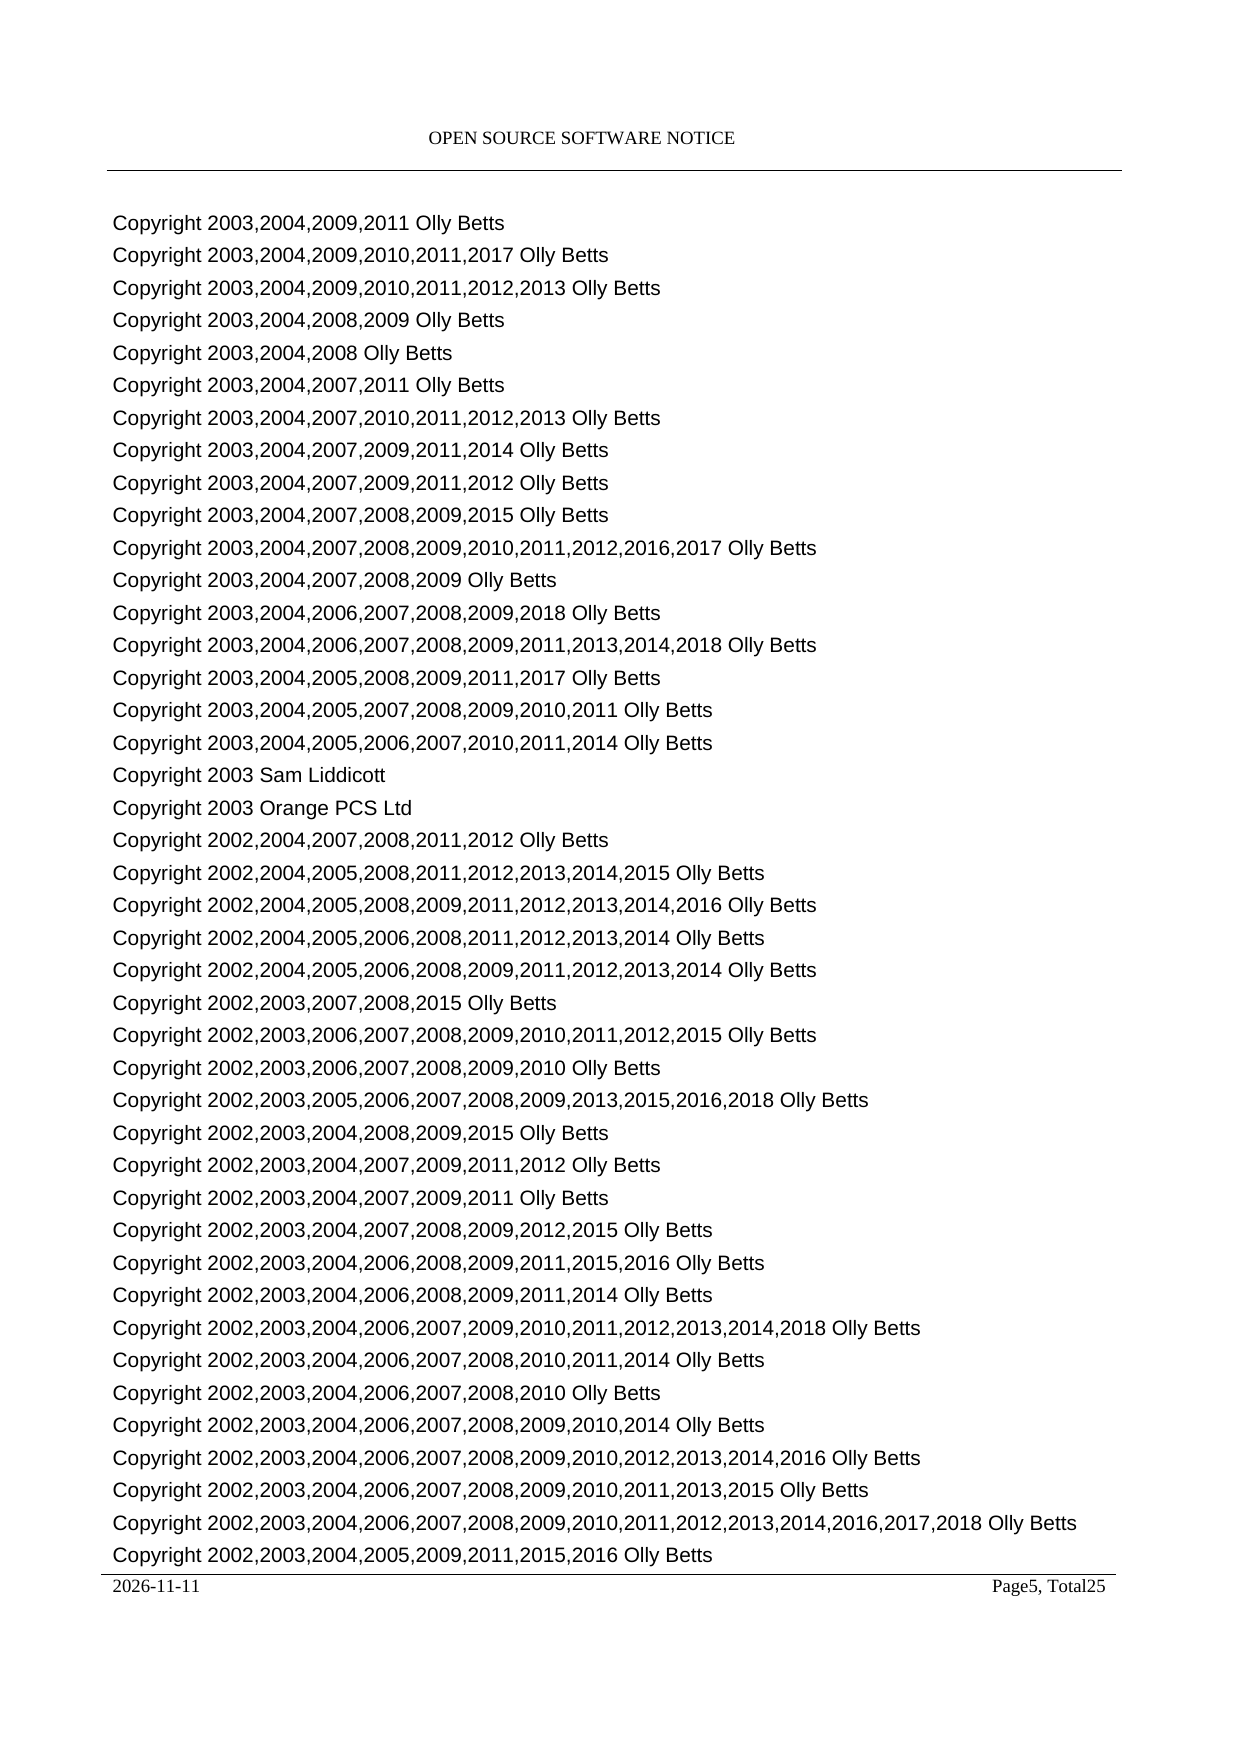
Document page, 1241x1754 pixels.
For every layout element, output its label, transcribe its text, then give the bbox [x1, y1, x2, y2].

text Copyright 2002,2003,2007,2008,2015 Olly Betts [112, 986, 1128, 1019]
text Copyright 2002,2004,2005,2008,2009,2011,2012,2013,2014,2016 Olly Betts [112, 889, 1128, 921]
text Copyright 2002,2004,2005,2006,2008,2011,2012,2013,2014 Olly Betts [112, 921, 1128, 954]
text Copyright 2002,2004,2007,2008,2011,2012 Olly Betts [112, 824, 1128, 856]
text Copyright 2002,2003,2004,2006,2008,2009,2011,2014 Olly Betts [112, 1279, 1128, 1311]
text Copyright 2003,2004,2009,2011 Olly Betts [112, 206, 1128, 239]
text Copyright 2002,2003,2004,2006,2007,2008,2009,2010,2012,2013,2014,2016 Olly Betts [112, 1441, 1128, 1474]
text Copyright 2003,2004,2005,2008,2009,2011,2017 Olly Betts [112, 661, 1128, 694]
text Copyright 2003,2004,2007,2010,2011,2012,2013 Olly Betts [112, 401, 1128, 434]
text Copyright 2002,2003,2005,2006,2007,2008,2009,2013,2015,2016,2018 Olly Betts [112, 1084, 1128, 1116]
text Copyright 2003,2004,2008,2009 Olly Betts [112, 304, 1128, 336]
text Copyright 2002,2003,2004,2007,2009,2011,2012 Olly Betts [112, 1149, 1128, 1181]
text Copyright 2003,2004,2007,2009,2011,2012 Olly Betts [112, 466, 1128, 499]
text Copyright 2002,2003,2004,2007,2008,2009,2012,2015 Olly Betts [112, 1214, 1128, 1246]
text Copyright 2002,2003,2006,2007,2008,2009,2010,2011,2012,2015 Olly Betts [112, 1019, 1128, 1051]
text Copyright 2002,2004,2005,2006,2008,2009,2011,2012,2013,2014 Olly Betts [112, 954, 1128, 986]
text Copyright 2003,2004,2009,2010,2011,2012,2013 Olly Betts [112, 271, 1128, 304]
text Copyright 2002,2003,2004,2006,2007,2008,2010 Olly Betts [112, 1376, 1128, 1409]
text Copyright 2003,2004,2007,2008,2009 Olly Betts [112, 564, 1128, 596]
text Copyright 2003,2004,2007,2008,2009,2015 Olly Betts [112, 499, 1128, 531]
text Copyright 2002,2003,2004,2008,2009,2015 Olly Betts [112, 1116, 1128, 1149]
text Copyright 2003,2004,2007,2009,2011,2014 Olly Betts [112, 434, 1128, 466]
text Copyright 2002,2003,2004,2005,2009,2011,2015,2016 Olly Betts [112, 1539, 1128, 1571]
text Copyright 2003,2004,2008 Olly Betts [112, 336, 1128, 369]
text Copyright 2002,2003,2004,2007,2009,2011 Olly Betts [112, 1181, 1128, 1214]
text Copyright 2003,2004,2007,2011 Olly Betts [112, 369, 1128, 401]
text Copyright 2002,2004,2005,2008,2011,2012,2013,2014,2015 Olly Betts [112, 856, 1128, 889]
text Copyright 2002,2003,2004,2006,2008,2009,2011,2015,2016 Olly Betts [112, 1246, 1128, 1279]
text Copyright 2002,2003,2004,2006,2007,2008,2009,2010,2014 Olly Betts [112, 1409, 1128, 1441]
text Copyright 2003,2004,2007,2008,2009,2010,2011,2012,2016,2017 Olly Betts [112, 531, 1128, 564]
text Copyright 2003 Orange PCS Ltd [112, 791, 1128, 824]
text Copyright 2003,2004,2005,2007,2008,2009,2010,2011 Olly Betts [112, 694, 1128, 726]
text Copyright 2002,2003,2006,2007,2008,2009,2010 Olly Betts [112, 1051, 1128, 1084]
text Copyright 2003,2004,2009,2010,2011,2017 Olly Betts [112, 239, 1128, 271]
text Copyright 2002,2003,2004,2006,2007,2009,2010,2011,2012,2013,2014,2018 Olly Betts [112, 1311, 1128, 1344]
text Copyright 2002,2003,2004,2006,2007,2008,2009,2010,2011,2013,2015 Olly Betts [112, 1474, 1128, 1506]
text Copyright 2002,2003,2004,2006,2007,2008,2010,2011,2014 Olly Betts [112, 1344, 1128, 1376]
text Copyright 2002,2003,2004,2006,2007,2008,2009,2010,2011,2012,2013,2014,2016,2017,2018 Olly Betts [112, 1506, 1128, 1539]
text Copyright 2003,2004,2005,2006,2007,2010,2011,2014 Olly Betts [112, 726, 1128, 759]
text Copyright 2003,2004,2006,2007,2008,2009,2018 Olly Betts [112, 596, 1128, 629]
text Copyright 2003 Sam Liddicott [112, 759, 1128, 791]
text Copyright 2003,2004,2006,2007,2008,2009,2011,2013,2014,2018 Olly Betts [112, 629, 1128, 661]
